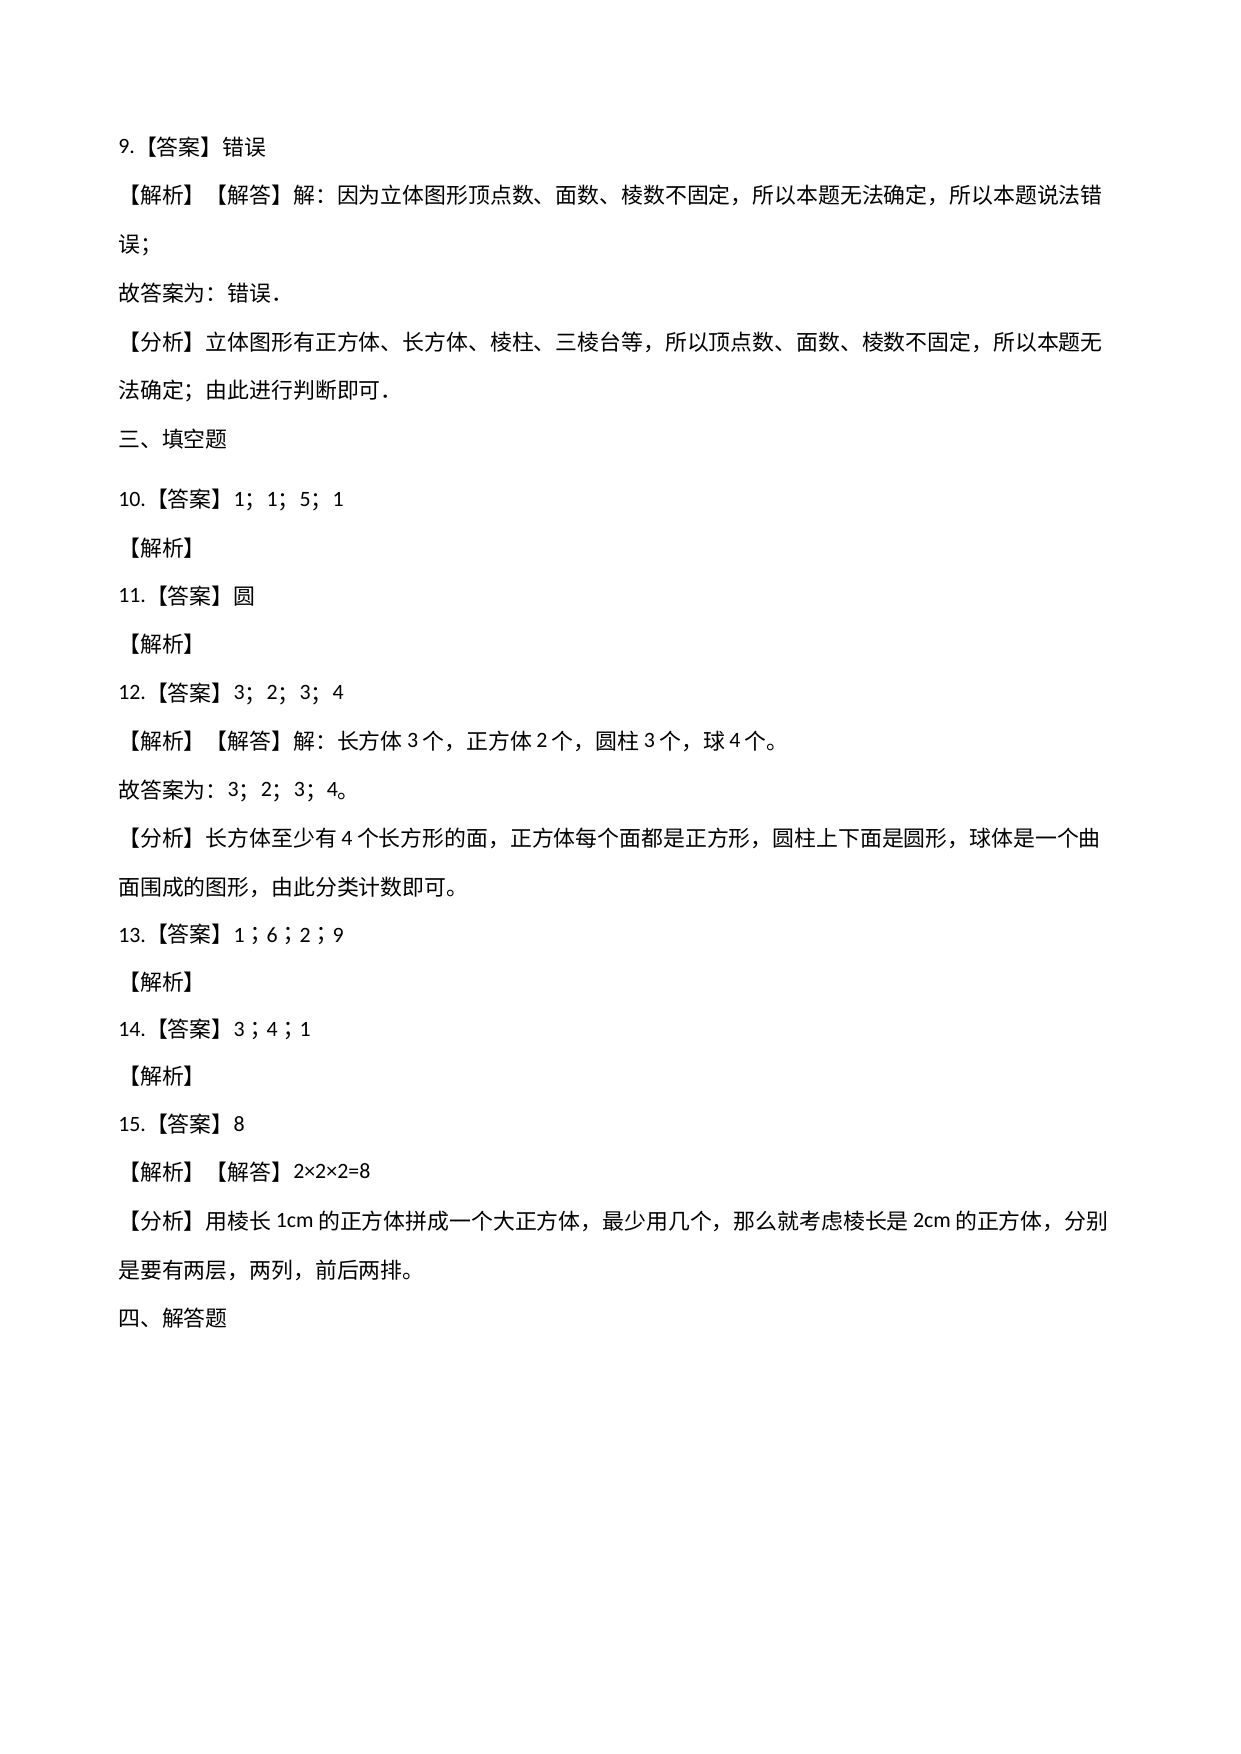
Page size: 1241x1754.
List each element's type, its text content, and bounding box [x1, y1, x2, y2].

text 11.【答案】圆 [118, 579, 1122, 611]
text 【解析】【解答】2×2×2=8 【分析】用棱长1cm的正方体拼成一个大正方体，最少用几个，那么就考虑棱长是2cm的正方体，分别是要有两层，两列，前后两排。 [118, 1155, 1122, 1285]
text 【解析】【解答】解：长方体3个，正方体2个，圆柱3个，球4个。 故答案为：3；2；3；4。 [118, 724, 1122, 805]
text 14.【答案】3；4；1 [118, 1013, 1122, 1045]
text 15.【答案】8 [118, 1107, 1122, 1140]
text 10.【答案】1；1；5；1 [118, 482, 1122, 514]
text 【分析】长方体至少有4个长方形的面，正方体每个面都是正方形，圆柱上下面是圆形，球体是一个曲面围成的图形，由此分类计数即可。 [118, 821, 1122, 902]
text 【解析】 [118, 530, 1122, 563]
text 四、解答题 [118, 1301, 1122, 1333]
text 【解析】【解答】解：因为立体图形顶点数、面数、棱数不固定，所以本题无法确定，所以本题说法错误； 故答案为：错误． 【分析】立体图形有正方体、长方体、棱柱、三棱台等，所以顶点数、面数、棱数不固定，所以本题无法确定；由此进行判断即可． [118, 178, 1122, 405]
text 12.【答案】3；2；3；4 [118, 675, 1122, 708]
text 13.【答案】1；6；2；9 [118, 918, 1122, 950]
text 三、填空题 [118, 421, 1122, 454]
text 9.【答案】错误 [118, 129, 1122, 162]
text 【解析】 [118, 965, 1122, 998]
text 【解析】 [118, 627, 1122, 659]
text 【解析】 [118, 1060, 1122, 1092]
